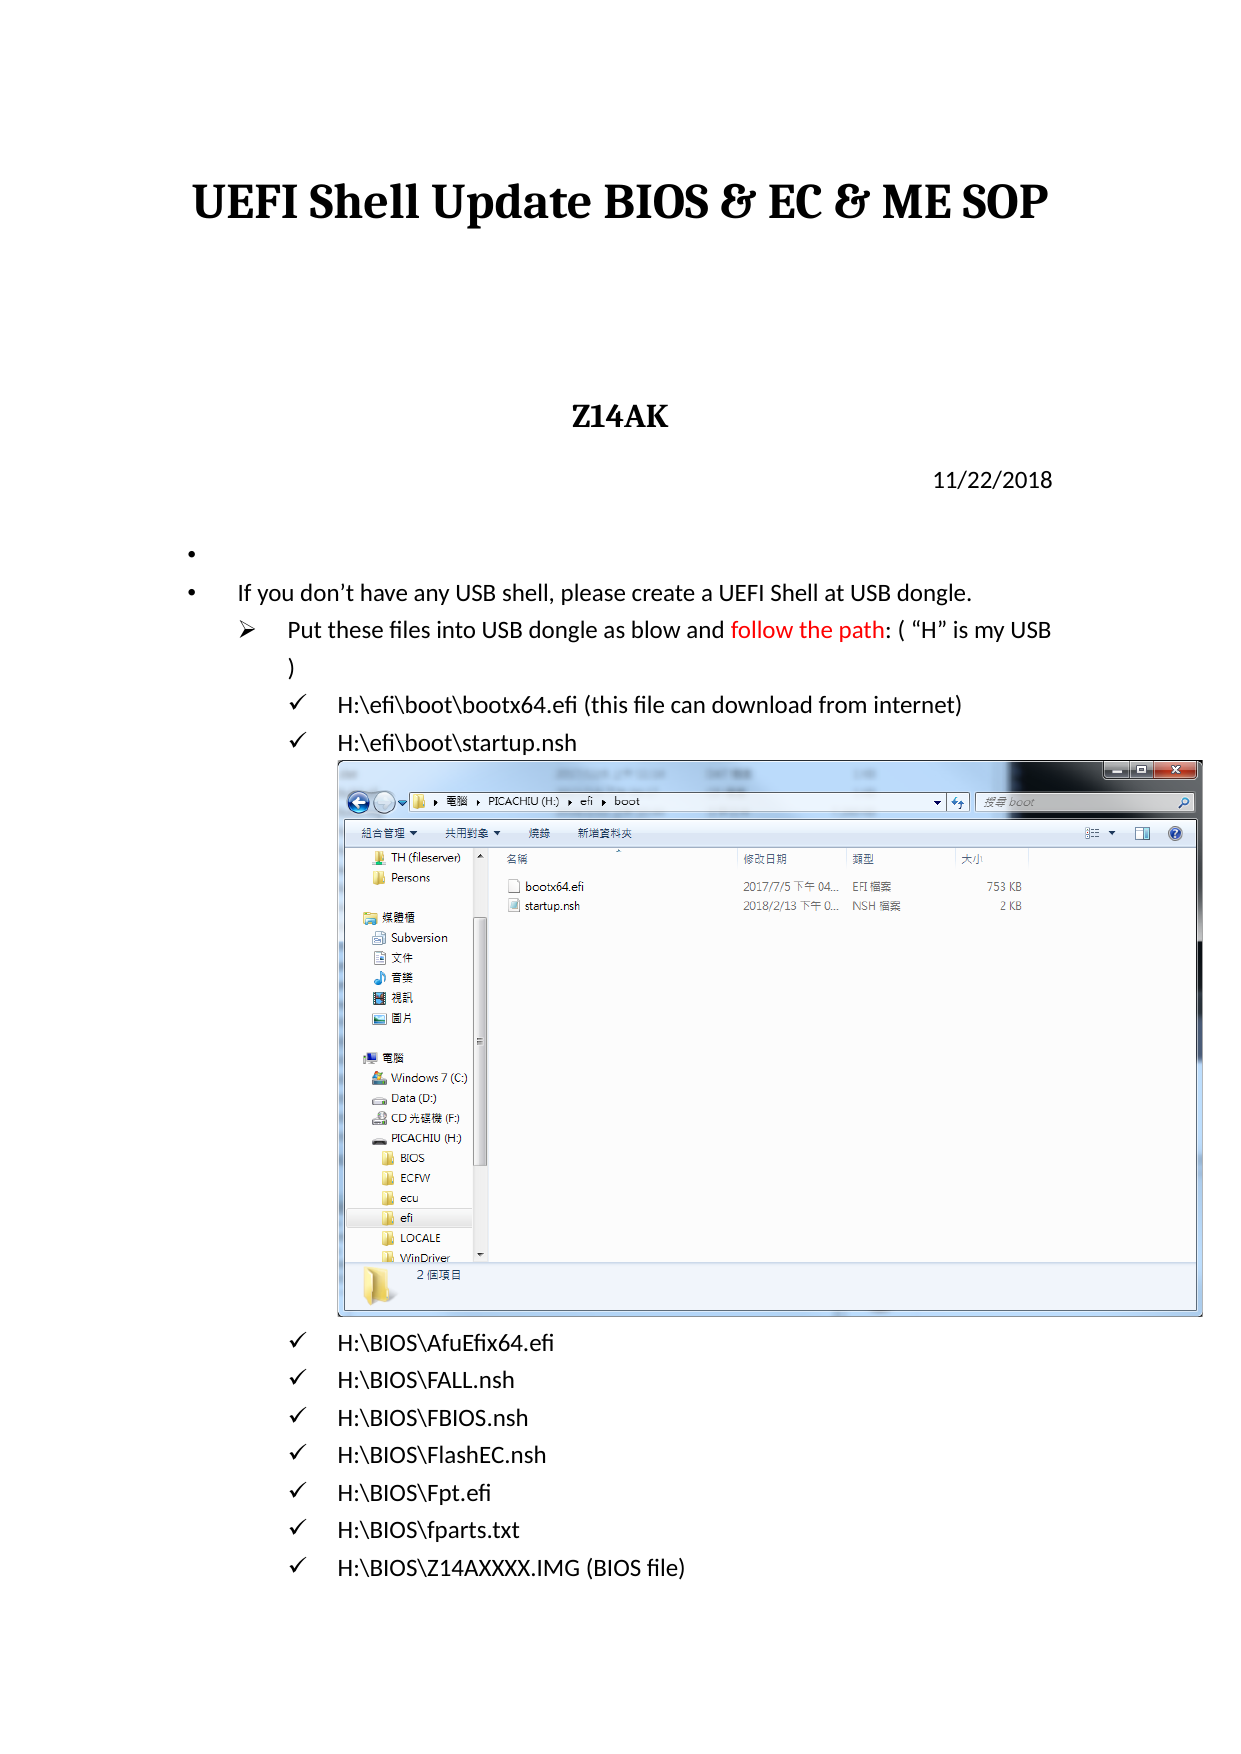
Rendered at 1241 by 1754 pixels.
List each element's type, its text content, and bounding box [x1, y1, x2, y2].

list H:\efi\boot\bootx64.efi (this file can download from internet) [287, 686, 1053, 723]
picture [337, 760, 1203, 1317]
list H:\BIOS\FlashEC.nsh [287, 1436, 1053, 1473]
list H:\BIOS\AfuEfix64.efi [287, 1323, 1053, 1361]
list If you don’t have any USB shell, please create a UEFI Shell at USB dongle. [187, 573, 1053, 611]
list H:\BIOS\fparts.txt [287, 1511, 1053, 1548]
list H:\BIOS\Z14AXXXX.IMG (BIOS file) [287, 1548, 1053, 1586]
list H:\BIOS\FALL.nsh [287, 1361, 1053, 1398]
list Put these files into USB dongle as blow and follow the path: ( “H” is my USB ) [237, 611, 1053, 686]
list H:\BIOS\FBIOS.nsh [287, 1398, 1053, 1436]
subtitle UEFI Shell Update BIOS & EC & ME SOP [187, 164, 1053, 239]
list H:\efi\boot\startup.nsh [287, 723, 1053, 761]
list H:\BIOS\Fpt.efi [287, 1473, 1053, 1511]
title Z14AK [187, 379, 1053, 454]
text 11/22/2018 [187, 461, 1053, 498]
